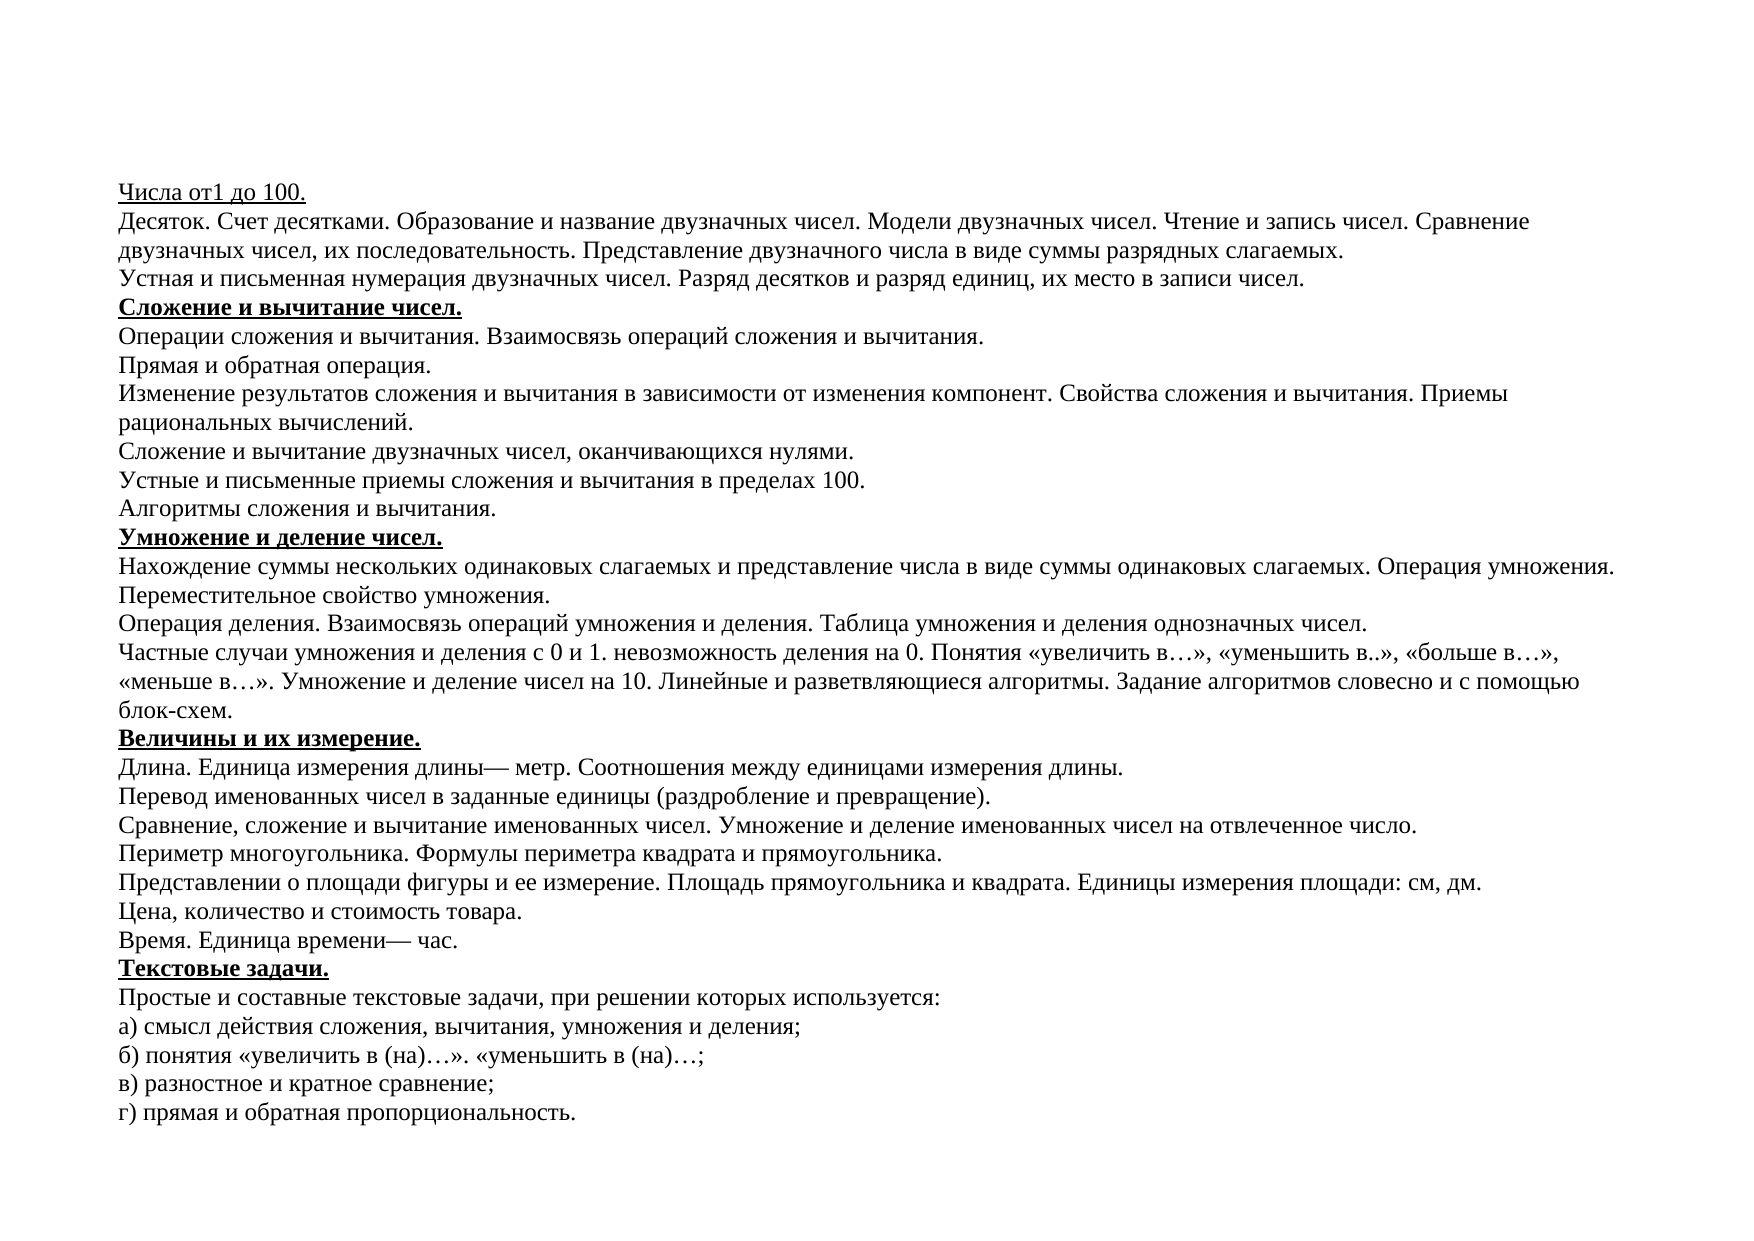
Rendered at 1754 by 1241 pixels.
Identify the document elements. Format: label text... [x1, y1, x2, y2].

text Величины и их измерение. [118, 723, 1636, 752]
text Частные случаи умножения и деления с 0 и 1. невозможность деления на 0. Понятия «увеличить в…», «уменьшить в..», «больше в…», «меньше в…». Умножение и деление чисел на 10. Линейные и разветвляющиеся алгоритмы. Задание алгоритмов словесно и с помощью блок-схем. [118, 637, 1636, 723]
text г) прямая и обратная пропорциональность. [118, 1097, 1636, 1126]
text б) понятия «увеличить в (на)…». «уменьшить в (на)…; [118, 1040, 1636, 1068]
text Изменение результатов сложения и вычитания в зависимости от изменения компонент. Свойства сложения и вычитания. Приемы рациональных вычислений. [118, 378, 1636, 436]
text Простые и составные текстовые задачи, при решении которых используется: [118, 982, 1636, 1011]
text Сложение и вычитание чисел. [118, 292, 1636, 321]
text Сравнение, сложение и вычитание именованных чисел. Умножение и деление именованных чисел на отвлеченное число. [118, 810, 1636, 838]
text Алгоритмы сложения и вычитания. [118, 493, 1636, 522]
text Представлении о площади фигуры и ее измерение. Площадь прямоугольника и квадрата. Единицы измерения площади: см, дм. [118, 867, 1636, 896]
text Прямая и обратная операция. [118, 350, 1636, 378]
text Операция деления. Взаимосвязь операций умножения и деления. Таблица умножения и деления однозначных чисел. [118, 608, 1636, 637]
text Перевод именованных чисел в заданные единицы (раздробление и превращение). [118, 781, 1636, 810]
text Сложение и вычитание двузначных чисел, оканчивающихся нулями. [118, 436, 1636, 465]
text в) разностное и кратное сравнение; [118, 1068, 1636, 1097]
text Десяток. Счет десятками. Образование и название двузначных чисел. Модели двузначных чисел. Чтение и запись чисел. Сравнение двузначных чисел, их последовательность. Представление двузначного числа в виде суммы разрядных слагаемых. [118, 206, 1636, 263]
text Нахождение суммы нескольких одинаковых слагаемых и представление числа в виде суммы одинаковых слагаемых. Операция умножения. Переместительное свойство умножения. [118, 551, 1636, 608]
text а) смысл действия сложения, вычитания, умножения и деления; [118, 1011, 1636, 1040]
text Время. Единица времени— час. [118, 925, 1636, 953]
text Числа от1 до 100. [118, 177, 1636, 206]
text Устная и письменная нумерация двузначных чисел. Разряд десятков и разряд единиц, их место в записи чисел. [118, 263, 1636, 292]
text Длина. Единица измерения длины— метр. Соотношения между единицами измерения длины. [118, 752, 1636, 781]
text Умножение и деление чисел. [118, 522, 1636, 551]
text Устные и письменные приемы сложения и вычитания в пределах 100. [118, 465, 1636, 493]
text Периметр многоугольника. Формулы периметра квадрата и прямоугольника. [118, 838, 1636, 867]
text Цена, количество и стоимость товара. [118, 896, 1636, 925]
text Операции сложения и вычитания. Взаимосвязь операций сложения и вычитания. [118, 321, 1636, 350]
text Текстовые задачи. [118, 953, 1636, 982]
